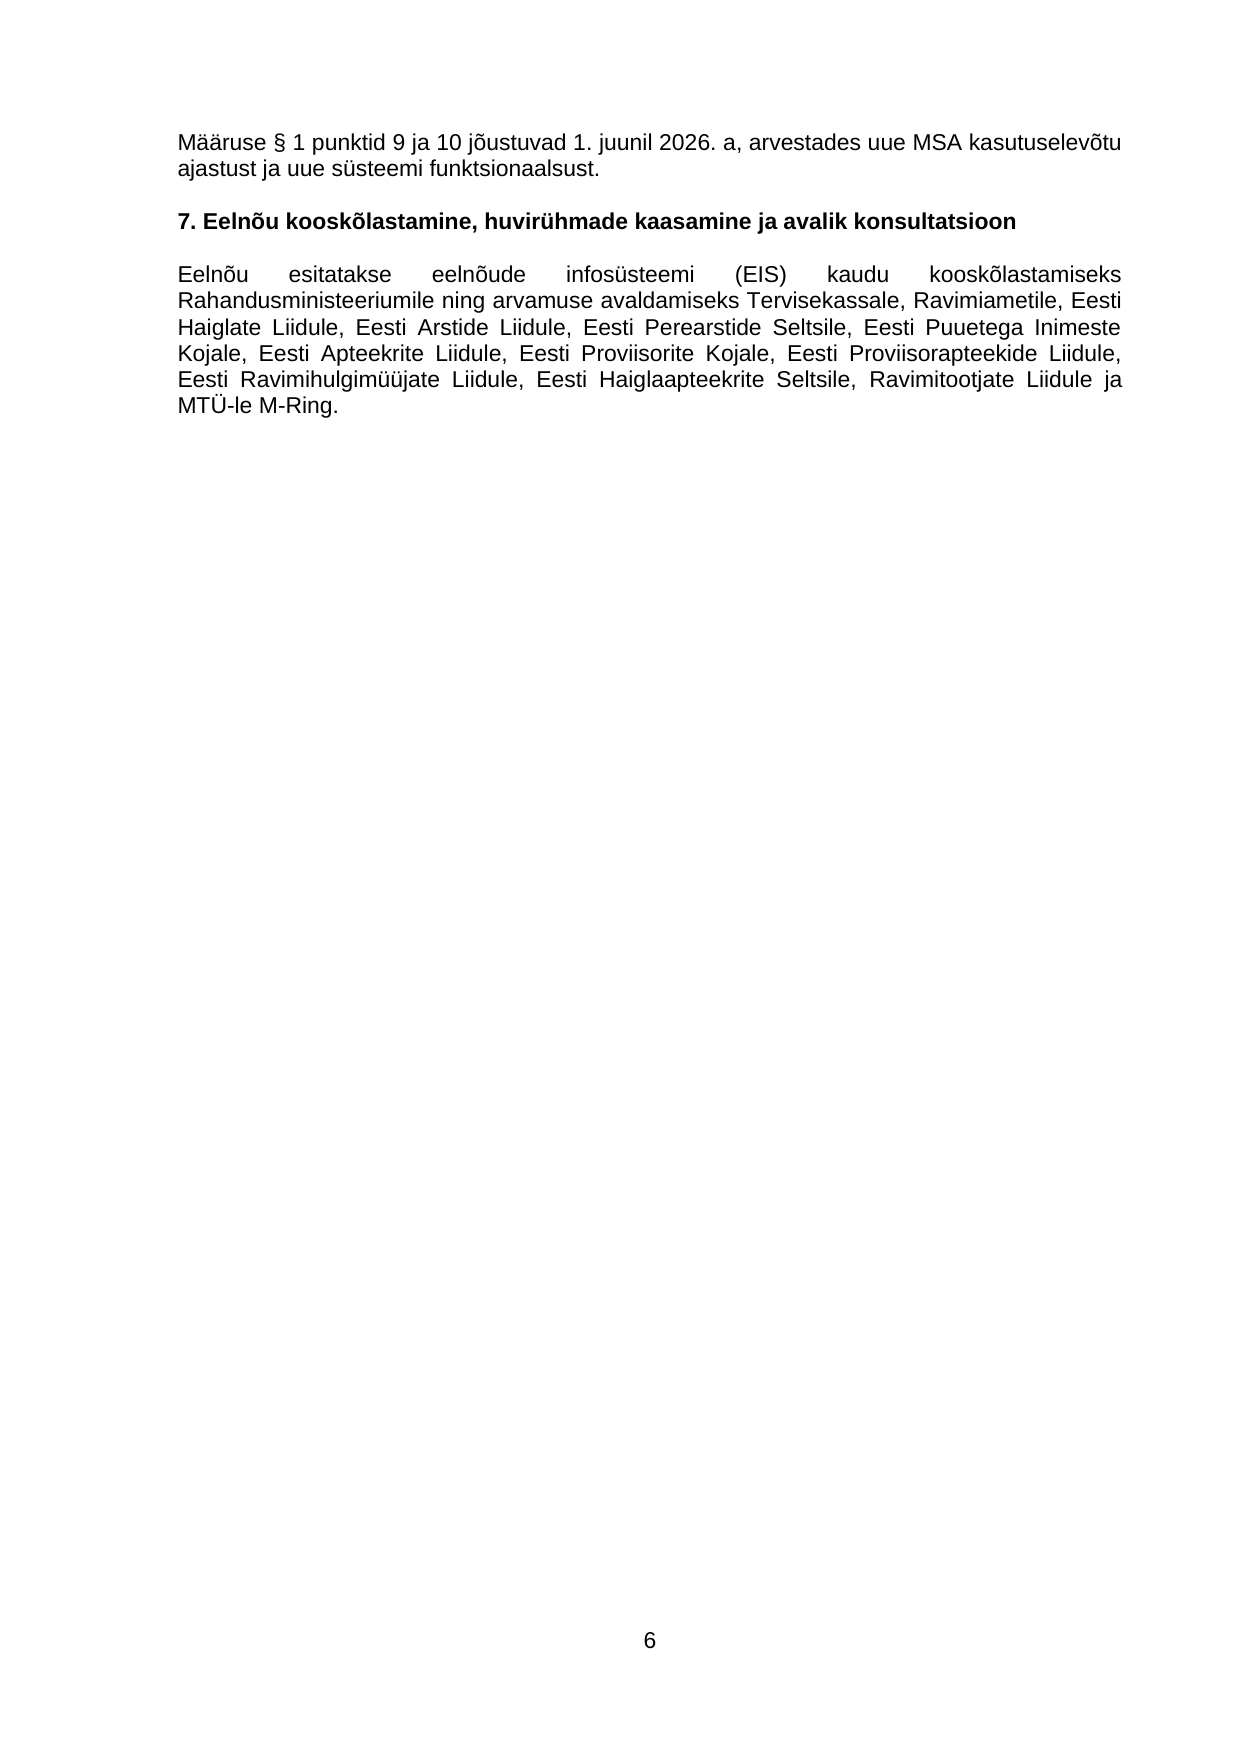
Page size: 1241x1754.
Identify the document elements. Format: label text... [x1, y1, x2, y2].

text 7. Eelnõu kooskõlastamine, huvirühmade kaasamine ja avalik konsultatsioon [177, 208, 1122, 234]
text Määruse § 1 punktid 9 ja 10 jõustuvad 1. juunil 2026. a, arvestades uue MSA kasutuselevõtu ajastust ja uue süsteemi funktsionaalsust. [177, 129, 1122, 182]
text Eelnõu esitatakse eelnõude infosüsteemi (EIS) kaudu kooskõlastamiseks Rahandusministeeriumile ning arvamuse avaldamiseks Tervisekassale, Ravimiametile, Eesti Haiglate Liidule, Eesti Arstide Liidule, Eesti Perearstide Seltsile, Eesti Puuetega Inimeste Kojale, Eesti Apteekrite Liidule, Eesti Proviisorite Kojale, Eesti Proviisorapteekide Liidule, Eesti Ravimihulgimüüjate Liidule, Eesti Haiglaapteekrite Seltsile, Ravimitootjate Liidule ja MTÜ-le M-Ring. [177, 261, 1122, 419]
